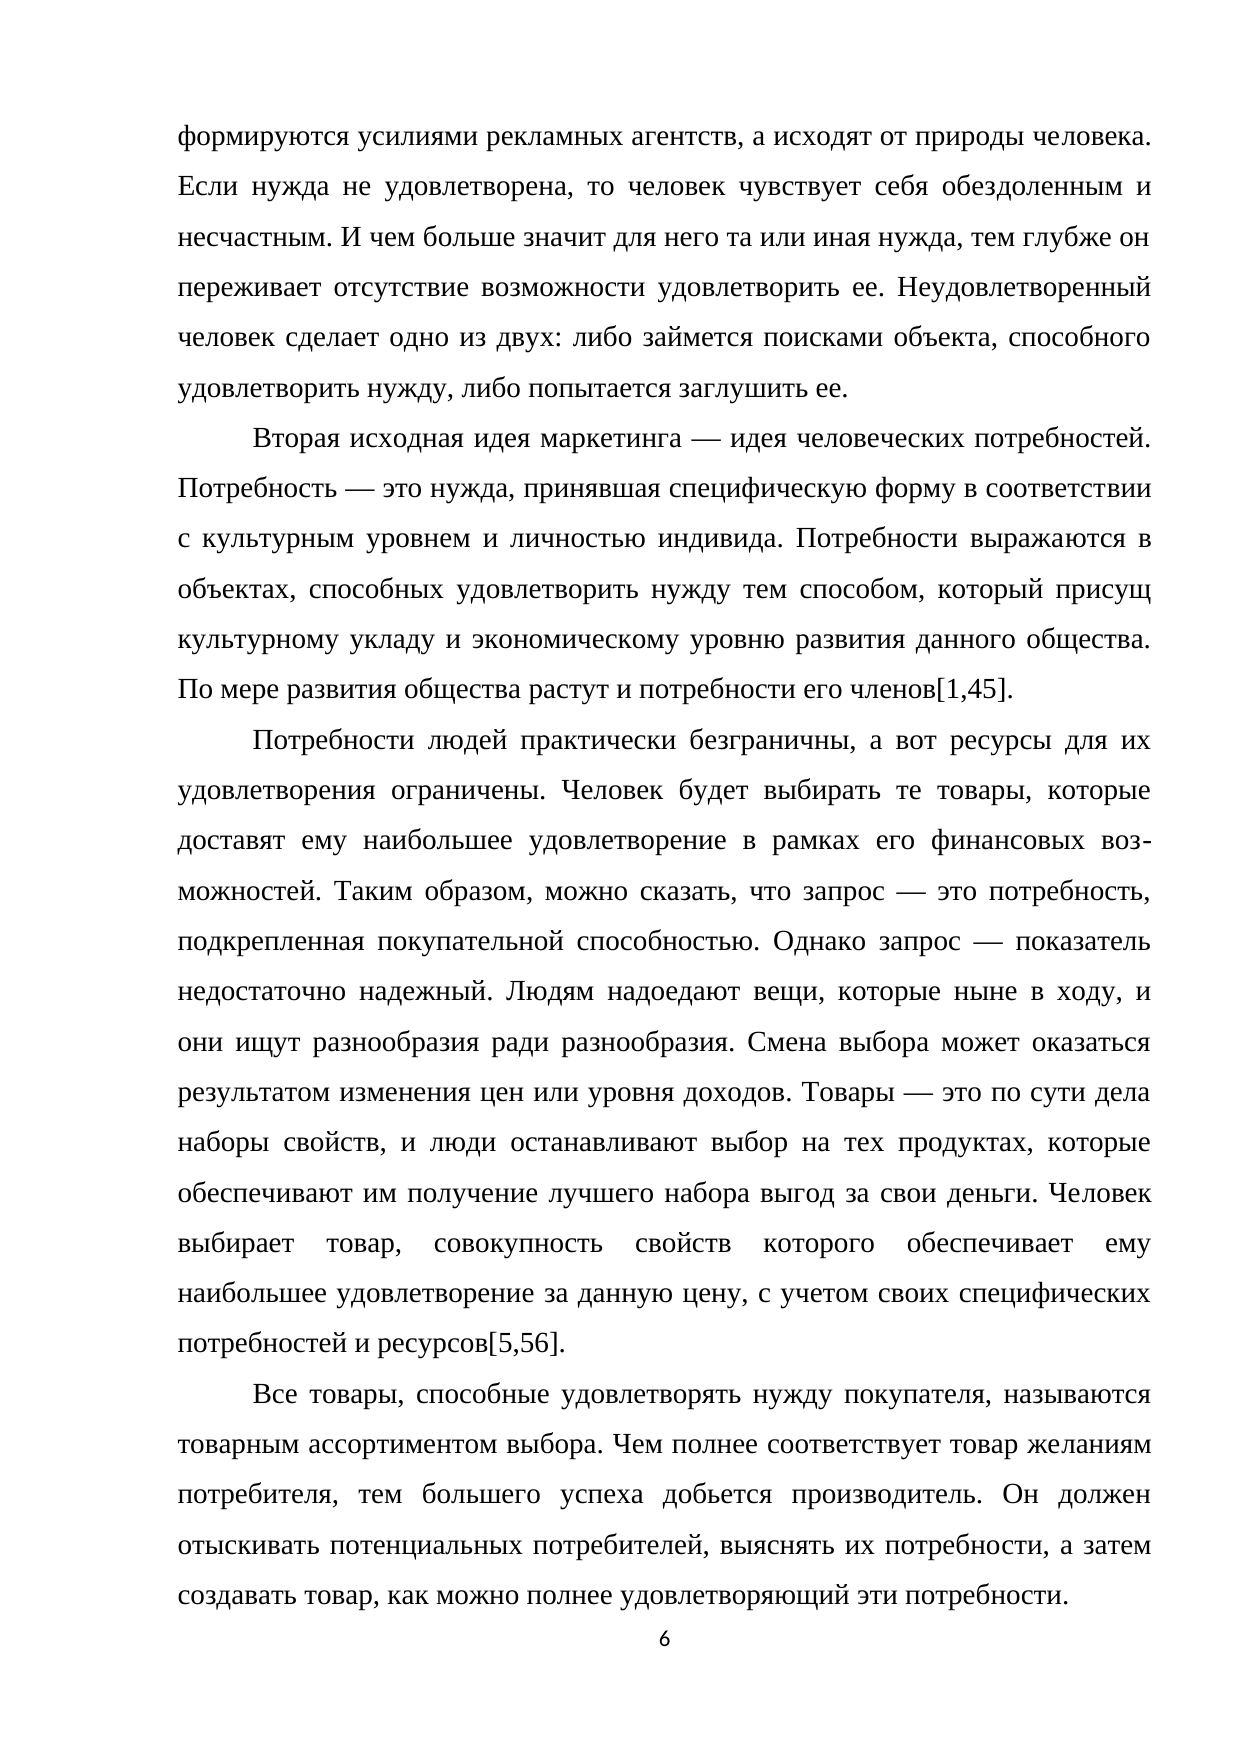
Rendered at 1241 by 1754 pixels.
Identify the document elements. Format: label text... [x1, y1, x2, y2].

text Вторая исходная идея маркетинга — идея человеческих потребностей. Потребность — это нужда, принявшая специфическую форму в соответствии с культурным уровнем и личностью индивида. Потребности выражаются в объектах, способных удовлетворить нужду тем способом, который присущ культурному укладу и экономическому уровню развития данного общества. По мере развития общества растут и потребности его членов[1,45]. [177, 420, 1152, 705]
text Все товары, способные удовлетворять нужду покупателя, называются товарным ассортиментом выбора. Чем полнее соответствует товар желаниям потребителя, тем большего успеха добьется производитель. Он должен отыскивать потенциальных потребителей, выяснять их потребности, а затем создавать товар, как можно полнее удовлетворяющий эти потребности. [177, 1376, 1152, 1611]
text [177, 118, 1152, 403]
text Потребности людей практически безграничны, а вот ресурсы для их удовлетворения ограничены. Человек будет выбирать те товары, которые доставят ему наибольшее удовлетворение в рамках его финансовых возможностей. Таким образом, можно сказать, что запрос — это потребность, подкрепленная покупательной способностью. Однако запрос — показатель недостаточно надежный. Людям надоедают вещи, которые ныне в ходу, и они ищут разнообразия ради разнообразия. Смена выбора может оказаться результатом изменения цен или уровня доходов. Товары — это по сути дела наборы свойств, и люди останавливают выбор на тех продуктах, которые обеспечивают им получение лучшего набора выгод за свои деньги. Человек выбирает товар, совокупность свойств которого обеспечивает ему наибольшее удовлетворение за данную цену, с учетом своих специфических потребностей и ресурсов[5,56]. [177, 722, 1152, 1359]
